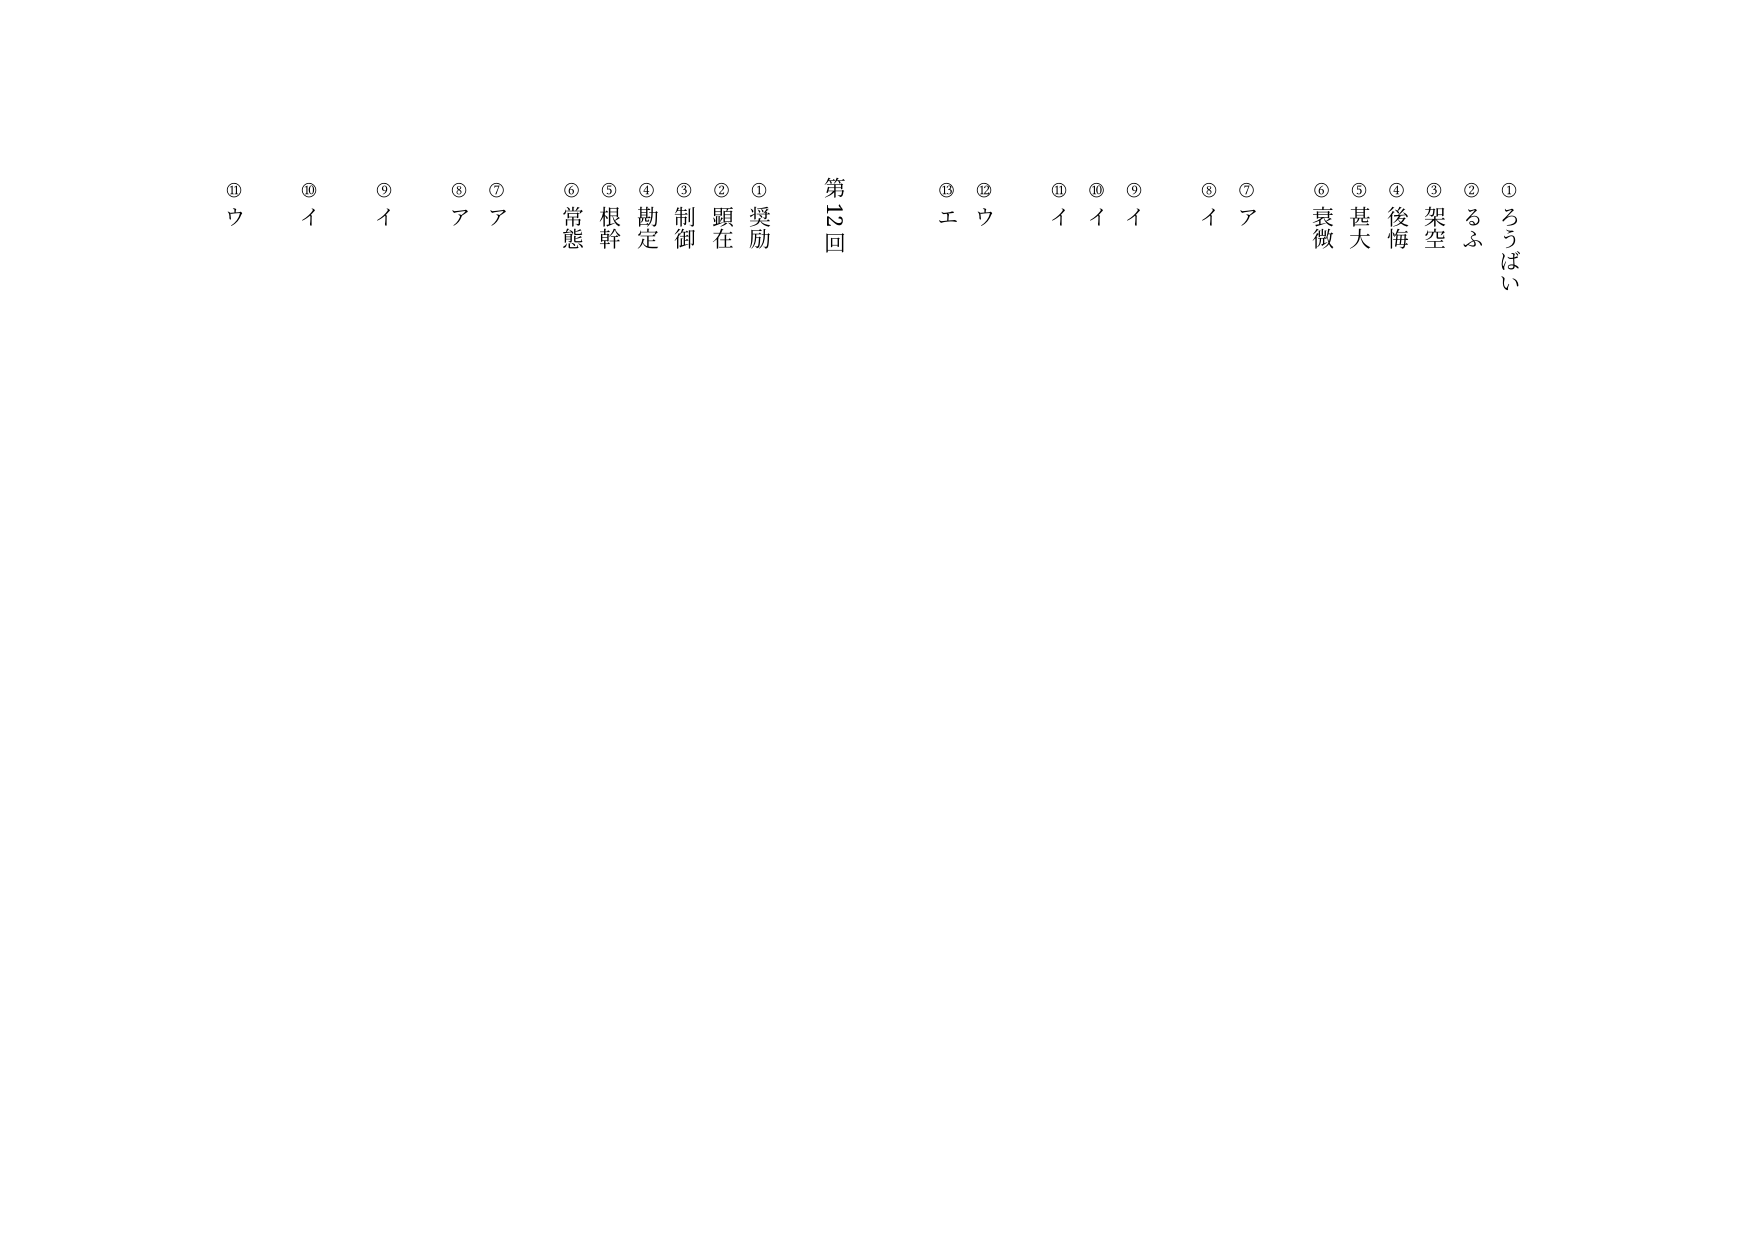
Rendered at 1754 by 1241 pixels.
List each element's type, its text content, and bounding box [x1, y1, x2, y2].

text ⑪ウ [217, 177, 254, 1063]
text 第12回 [817, 177, 854, 1063]
text ⑨イ [1117, 177, 1154, 1063]
text ⑩イ [292, 177, 329, 1063]
text ③架空 [1417, 177, 1454, 1063]
text ⑤根幹 [592, 177, 629, 1063]
text ⑥衰微 [1304, 177, 1342, 1063]
text ①奨励 [742, 177, 779, 1063]
text ⑥常態 [554, 177, 592, 1063]
text ⑩イ [1079, 177, 1117, 1063]
text ⑨イ [367, 177, 404, 1063]
text ②るふ [1454, 177, 1492, 1063]
text ②顕在 [704, 177, 742, 1063]
text ⑪イ [1042, 177, 1079, 1063]
text ⑬エ [929, 177, 967, 1063]
text ⑧ア [442, 177, 479, 1063]
text ⑦ア [479, 177, 517, 1063]
text ④後悔 [1379, 177, 1417, 1063]
text ①ろうばい [1492, 177, 1529, 1063]
text ③制御 [667, 177, 704, 1063]
text ⑦ア [1229, 177, 1267, 1063]
text ⑫ウ [967, 177, 1004, 1063]
text ④勘定 [629, 177, 667, 1063]
text ⑧イ [1192, 177, 1229, 1063]
text ⑤甚大 [1342, 177, 1379, 1063]
